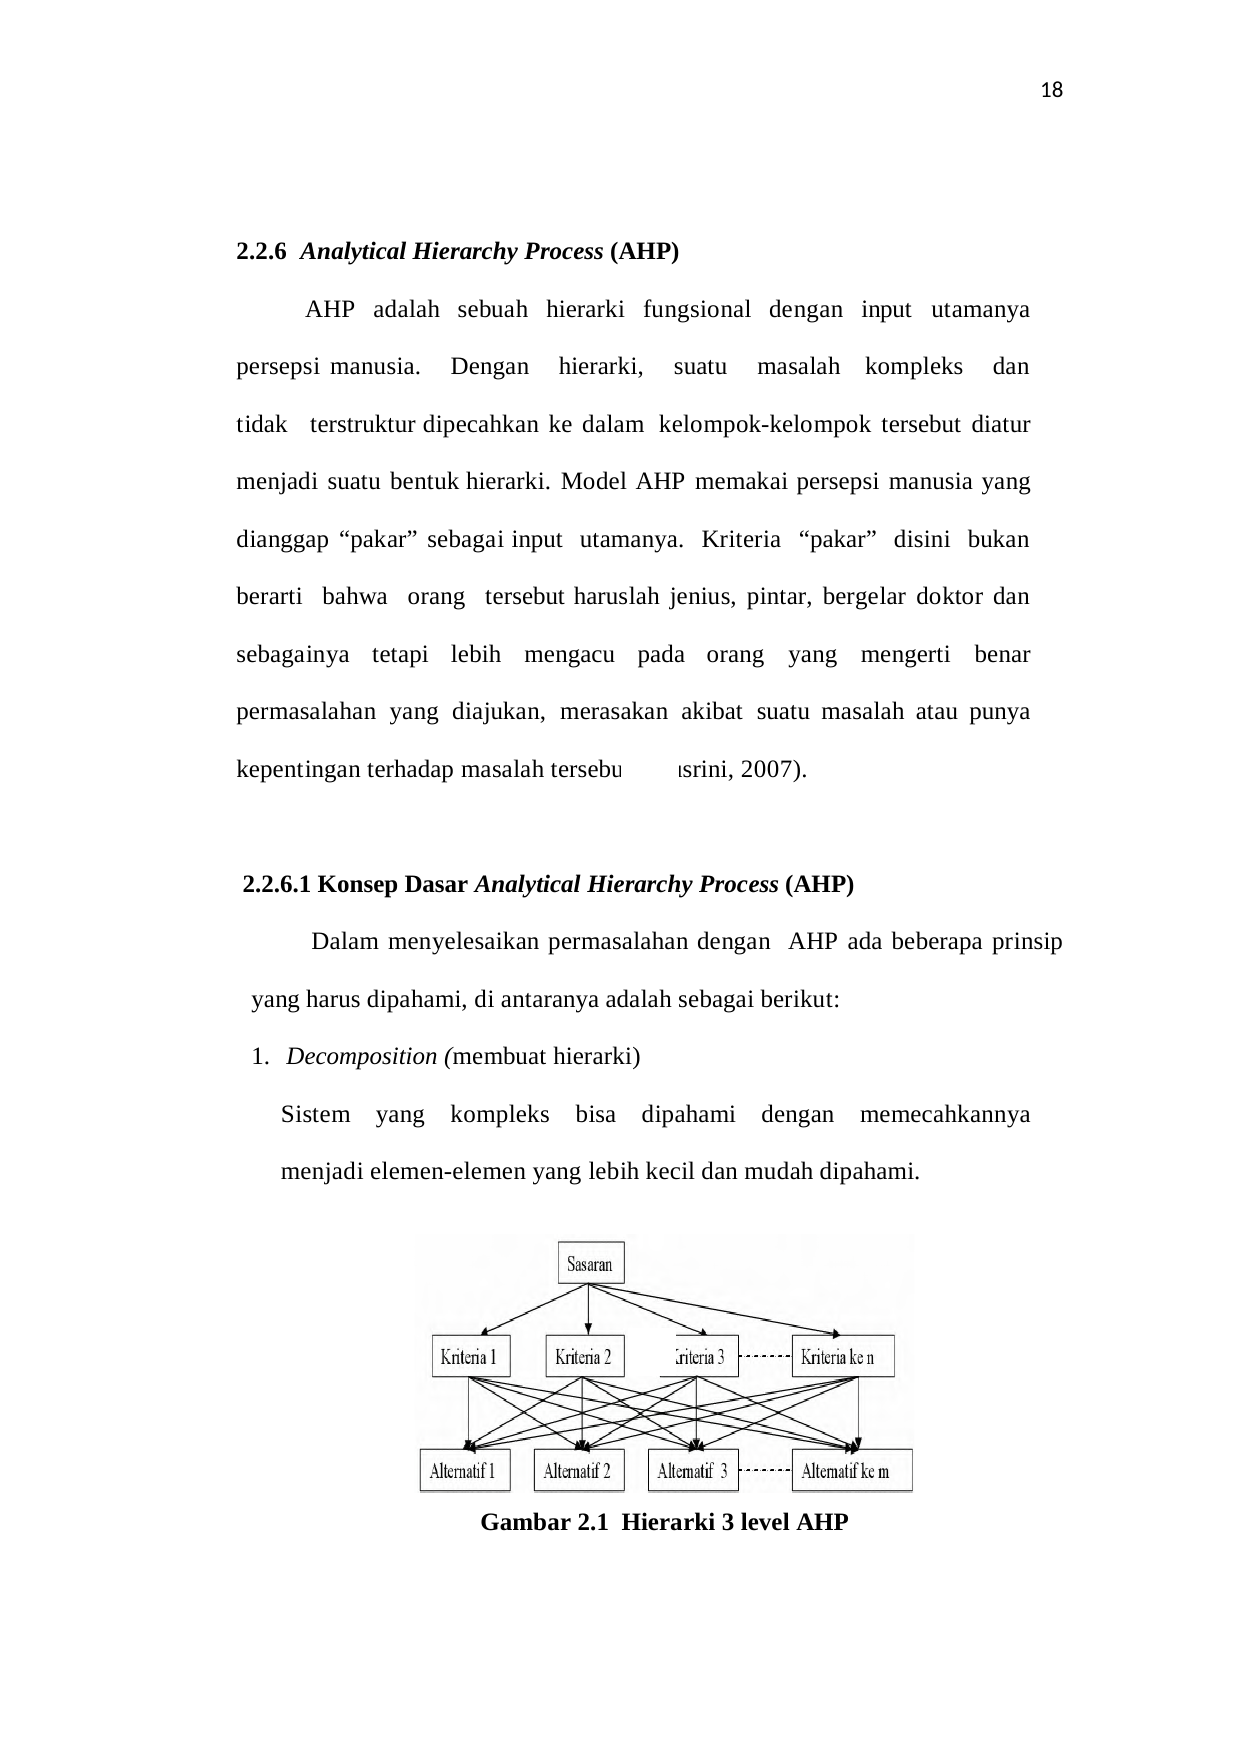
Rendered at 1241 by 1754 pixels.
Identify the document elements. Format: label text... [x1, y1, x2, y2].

text 2.2.6 Analytical Hierarchy Process (AHP) [236, 236, 1063, 265]
text 1. Decomposition (membuat hierarki) [251, 1041, 1063, 1070]
text Sistem yang kompleks bisa dipahami dengan memecahkannya menjadi elemen-elemen yang lebih kecil dan mudah dipahami. [281, 1099, 1030, 1185]
text 2.2.6.1 Konsep Dasar Analytical Hierarchy Process (AHP) [236, 869, 1063, 897]
text Gambar 2.1 Hierarki 3 level AHP [266, 1507, 1063, 1535]
text AHP adalah sebuah hierarki fungsional dengan input utamanya persepsi manusia. Dengan hierarki, suatu masalah kompleks dan tidak terstruktur dipecahkan ke dalam kelompok-kelompok tersebut diatur menjadi suatu bentuk hierarki. Model AHP memakai persepsi manusia yang dianggap “pakar” sebagai input utamanya. Kriteria “pakar” disini bukan berarti bahwa orang tersebut haruslah jenius, pintar, bergelar doktor dan sebagainya tetapi lebih mengacu pada orang yang mengerti benar permasalahan yang diajukan, merasakan akibat suatu masalah atau punya kepentingan terhadap masalah tersebut. (Kusrini, 2007). [236, 294, 1030, 782]
picture [414, 1234, 915, 1493]
text Dalam menyelesaikan permasalahan dengan AHP ada beberapa prinsip yang harus dipahami, di antaranya adalah sebagai berikut: [251, 926, 1063, 1012]
